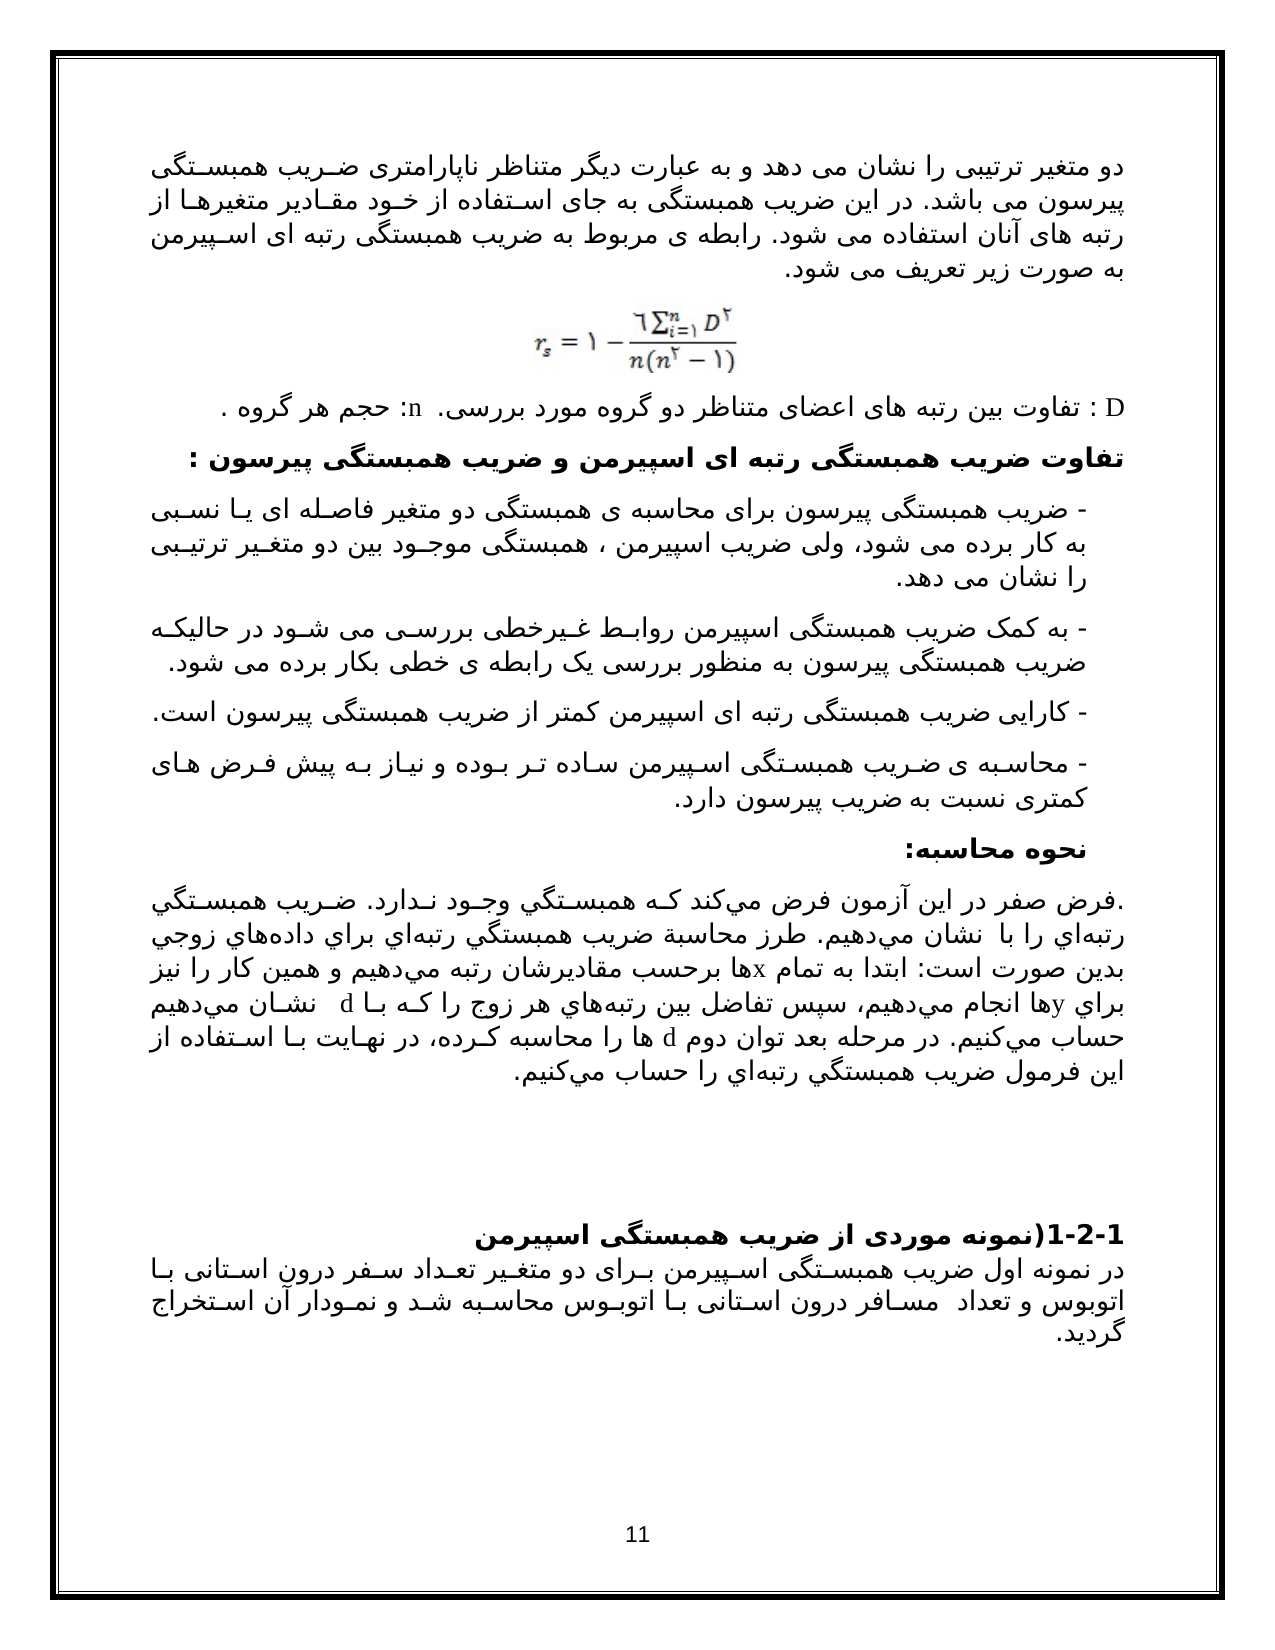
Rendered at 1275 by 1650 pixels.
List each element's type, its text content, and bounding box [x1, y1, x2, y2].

text .فرض صفر در اين آزمون فرض مي‌كند كه همبستگي وجود ندارد. ضريب همبستگي رتبه‌اي را با نشان مي‌دهيم. طرز محاسبة ضريب همبستگي رتبه‌اي براي داده‌هاي زوجي بدين صورت است: ابتدا به تمام xها برحسب مقاديرشان رتبه مي‌دهيم و همين كار را نيز براي yها انجام مي‌دهيم، سپس تفاضل بين رتبه‌هاي هر زوج را كه با d نشان مي‌دهيم حساب مي‌كنيم. در مرحله بعد توان دوم d ها را محاسبه كرده، در نهايت با استفاده از اين فرمول ضريب همبستگي رتبه‌اي را حساب مي‌كنيم. [150, 884, 1125, 1087]
text - محاسبه ی ضریب همبستگی اسپیرمن ساده تر بوده و نیاز به پیش فرض های کمتری نسبت به ضریب پیرسون دارد. [150, 748, 1087, 814]
text - ضریب همبستگی پیرسون برای محاسبه ی همبستگی دو متغیر فاصله ای یا نسبی به کار برده می شود، ولی ضریب اسپیرمن ، همبستگی موجود بین دو متغیر ترتیبی را نشان می دهد. [150, 493, 1087, 593]
text نحوه محاسبه: [150, 833, 1087, 865]
text - کارایی ضریب همبستگی رتبه ای اسپیرمن کمتر از ضریب همبستگی پیرسون است. [150, 697, 1087, 729]
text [150, 150, 1125, 284]
subtitle 1-2-1(نمونه موردی از ضریب همبستگی اسپیرمن [150, 1219, 1125, 1251]
text D : تفاوت بین رتبه های اعضای متناظر دو گروه مورد بررسی. n: حجم هر گروه . [150, 391, 1125, 423]
text تفاوت ضریب همبستگی رتبه ای اسپیرمن و ضریب همبستگی پیرسون : [150, 442, 1125, 474]
text - به کمک ضریب همبستگی اسپیرمن روابط غیرخطی بررسی می شود در حالیکه ضریب همبستگی پیرسون به منظور بررسی یک رابطه ی خطی بکار برده می شود. [150, 612, 1087, 678]
picture [532, 302, 743, 373]
text در نمونه اول ضریب همبستگی اسپیرمن برای دو متغیر تعداد سفر درون استانی با اتوبوس و تعداد مسافر درون استانی با اتوبوس محاسبه شد و نمودار آن استخراج گردید. [150, 1253, 1125, 1348]
